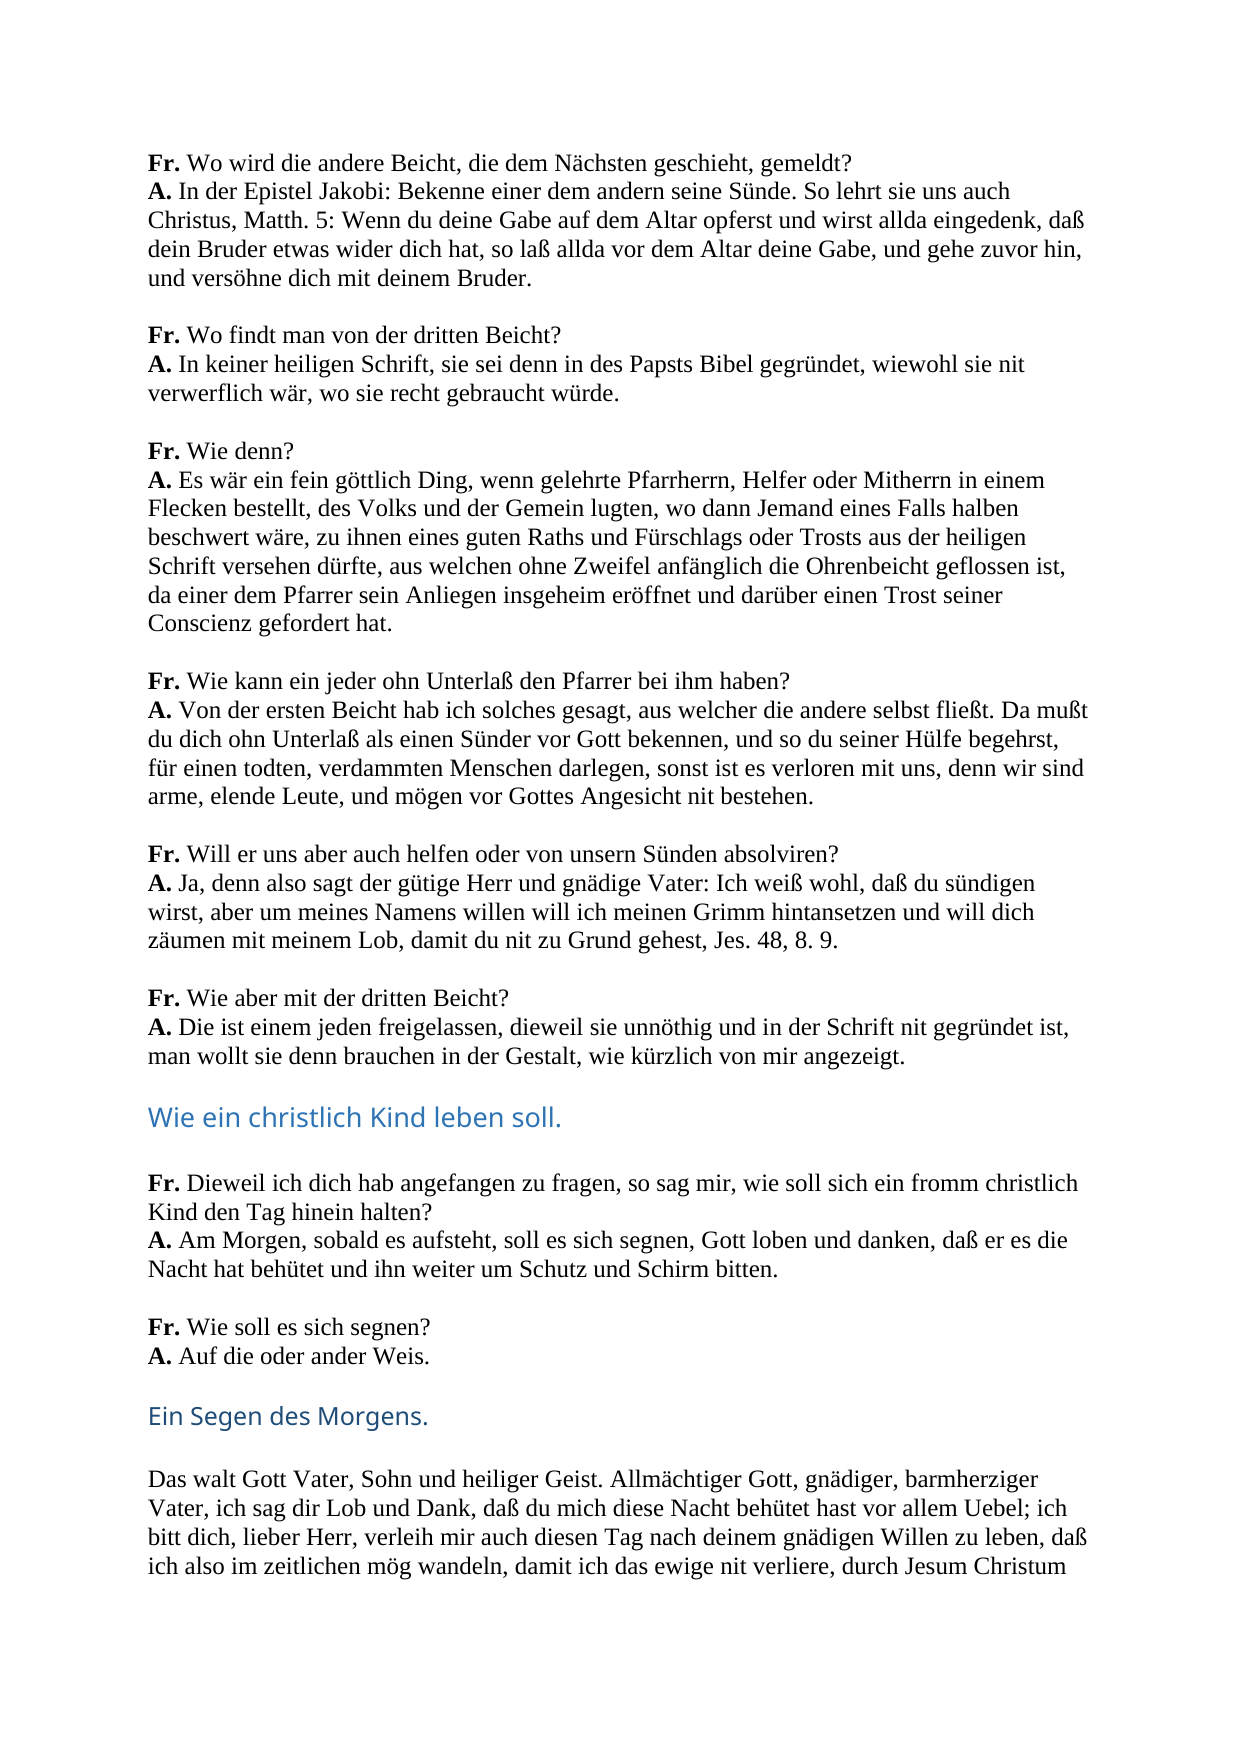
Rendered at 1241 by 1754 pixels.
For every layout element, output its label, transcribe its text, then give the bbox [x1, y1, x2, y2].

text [148, 1464, 1093, 1579]
text Fr. Wie soll es sich segnen? A. Auf die oder ander Weis. [148, 1312, 1093, 1369]
text Fr. Wie denn? A. Es wär ein fein göttlich Ding, wenn gelehrte Pfarrherrn, Helfer oder Mitherrn in einem Flecken bestellt, des Volks und der Gemein lugten, wo dann Jemand eines Falls halben beschwert wäre, zu ihnen eines guten Raths und Fürschlags oder Trosts aus der heiligen Schrift versehen dürfte, aus welchen ohne Zweifel anfänglich die Ohrenbeicht geflossen ist, da einer dem Pfarrer sein Anliegen insgeheim eröffnet und darüber einen Trost seiner Conscienz gefordert hat. [148, 436, 1093, 637]
text Fr. Wie aber mit der dritten Beicht? A. Die ist einem jeden freigelassen, dieweil sie unnöthig und in der Schrift nit gegründet ist, man wollt sie denn brauchen in der Gestalt, wie kürzlich von mir angezeigt. [148, 983, 1093, 1070]
text Fr. Will er uns aber auch helfen oder von unsern Sünden absolviren? A. Ja, denn also sagt der gütige Herr und gnädige Vater: Ich weiß wohl, daß du sündigen wirst, aber um meines Namens willen will ich meinen Grimm hintansetzen und will dich zäumen mit meinem Lob, damit du nit zu Grund gehest, Jes. 48, 8. 9. [148, 839, 1093, 954]
text Fr. Wo findt man von der dritten Beicht? A. In keiner heiligen Schrift, sie sei denn in des Papsts Bibel gegründet, wiewohl sie nit verwerflich wär, wo sie recht gebraucht würde. [148, 321, 1093, 407]
subtitle Ein Segen des Morgens. [148, 1399, 1093, 1433]
subtitle Wie ein christlich Kind leben soll. [148, 1099, 1093, 1136]
text Fr. Wie kann ein jeder ohn Unterlaß den Pfarrer bei ihm haben? A. Von der ersten Beicht hab ich solches gesagt, aus welcher die andere selbst fließt. Da mußt du dich ohn Unterlaß als einen Sünder vor Gott bekennen, und so du seiner Hülfe begehrst, für einen todten, verdammten Menschen darlegen, sonst ist es verloren mit uns, denn wir sind arme, elende Leute, und mögen vor Gottes Angesicht nit bestehen. [148, 666, 1093, 810]
text Fr. Wo wird die andere Beicht, die dem Nächsten geschieht, gemeldt? A. In der Epistel Jakobi: Bekenne einer dem andern seine Sünde. So lehrt sie uns auch Christus, Matth. 5: Wenn du deine Gabe auf dem Altar opferst und wirst allda eingedenk, daß dein Bruder etwas wider dich hat, so laß allda vor dem Altar deine Gabe, und gehe zuvor hin, und versöhne dich mit deinem Bruder. [148, 148, 1093, 291]
text Fr. Dieweil ich dich hab angefangen zu fragen, so sag mir, wie soll sich ein fromm christlich Kind den Tag hinein halten? A. Am Morgen, sobald es aufsteht, soll es sich segnen, Gott loben und danken, daß er es die Nacht hat behütet und ihn weiter um Schutz und Schirm bitten. [148, 1168, 1093, 1283]
